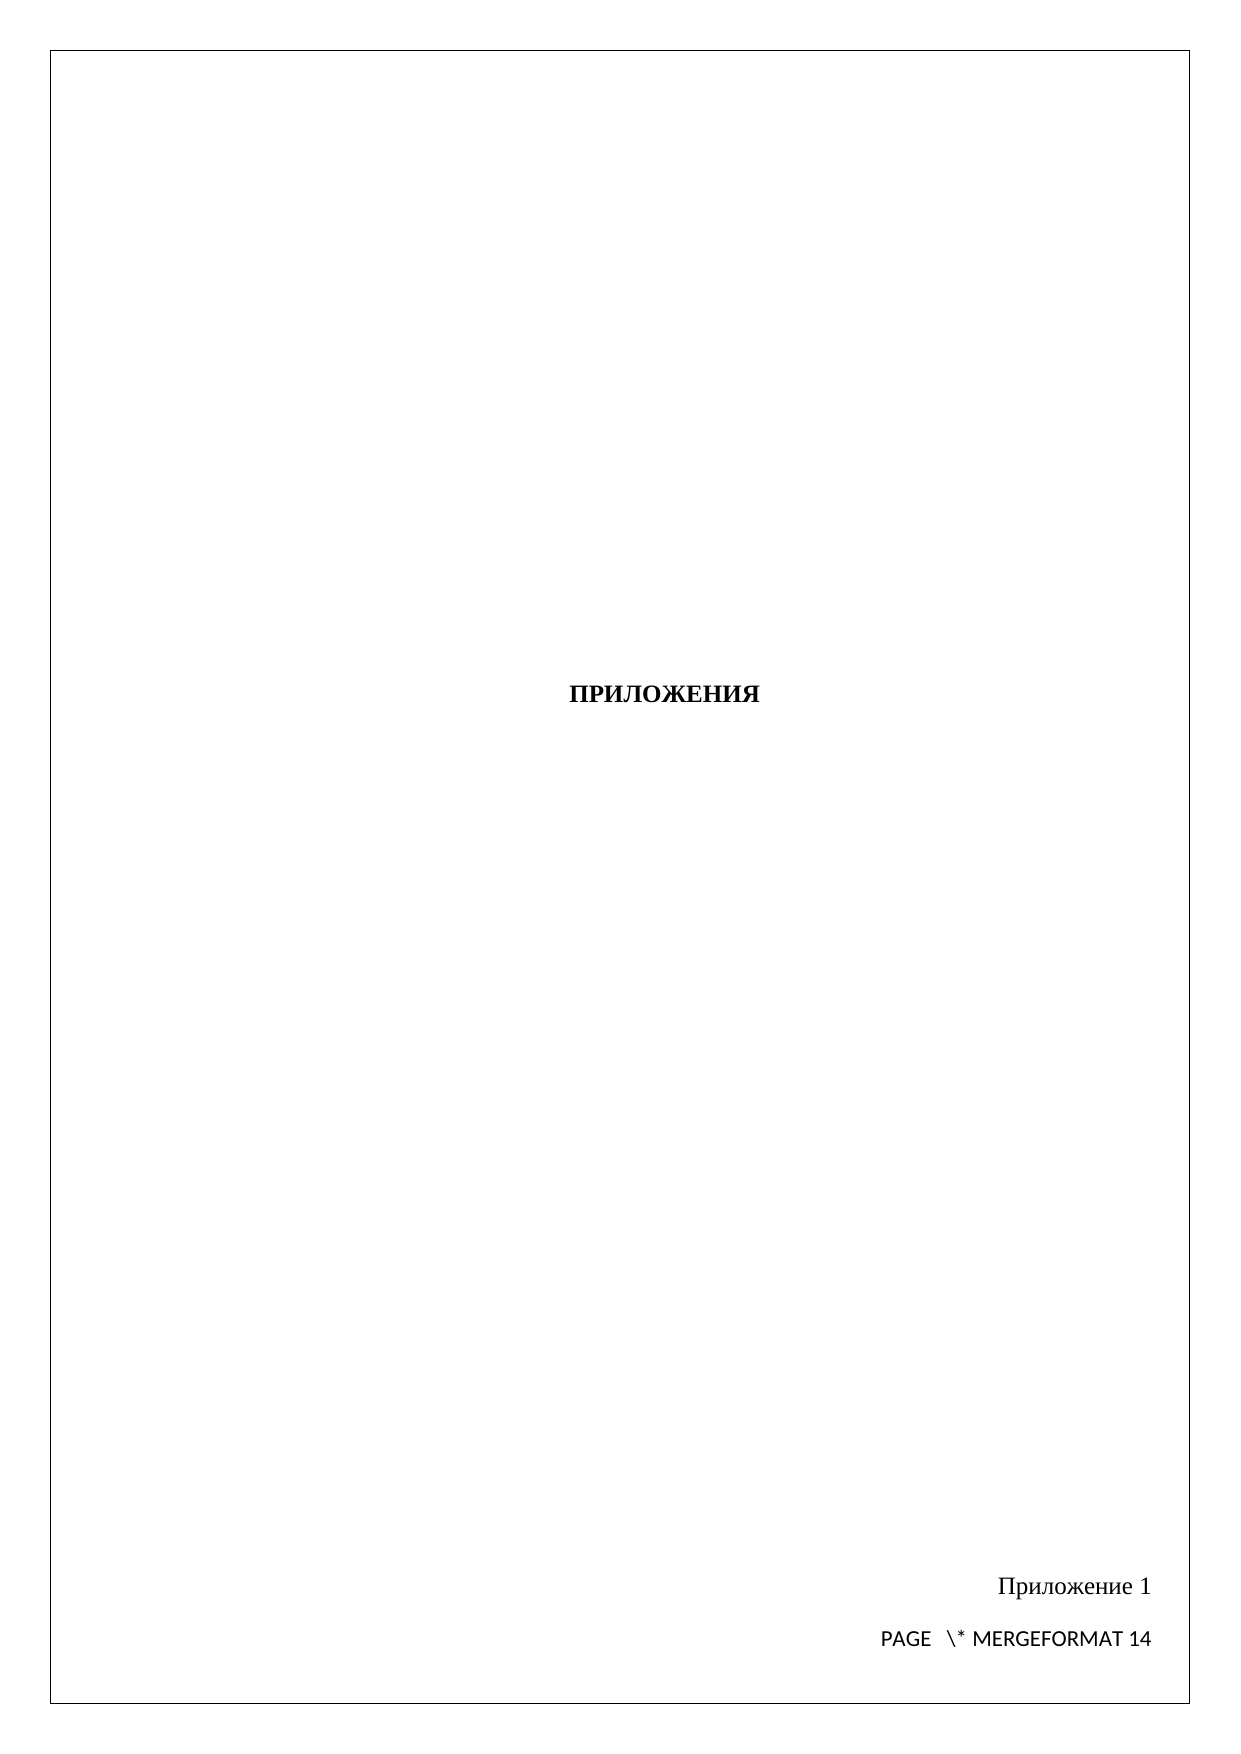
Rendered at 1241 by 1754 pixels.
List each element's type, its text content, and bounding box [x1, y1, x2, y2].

text ПРИЛОЖЕНИЯ [103, 679, 1152, 708]
text Приложение 1 [103, 1571, 1152, 1600]
